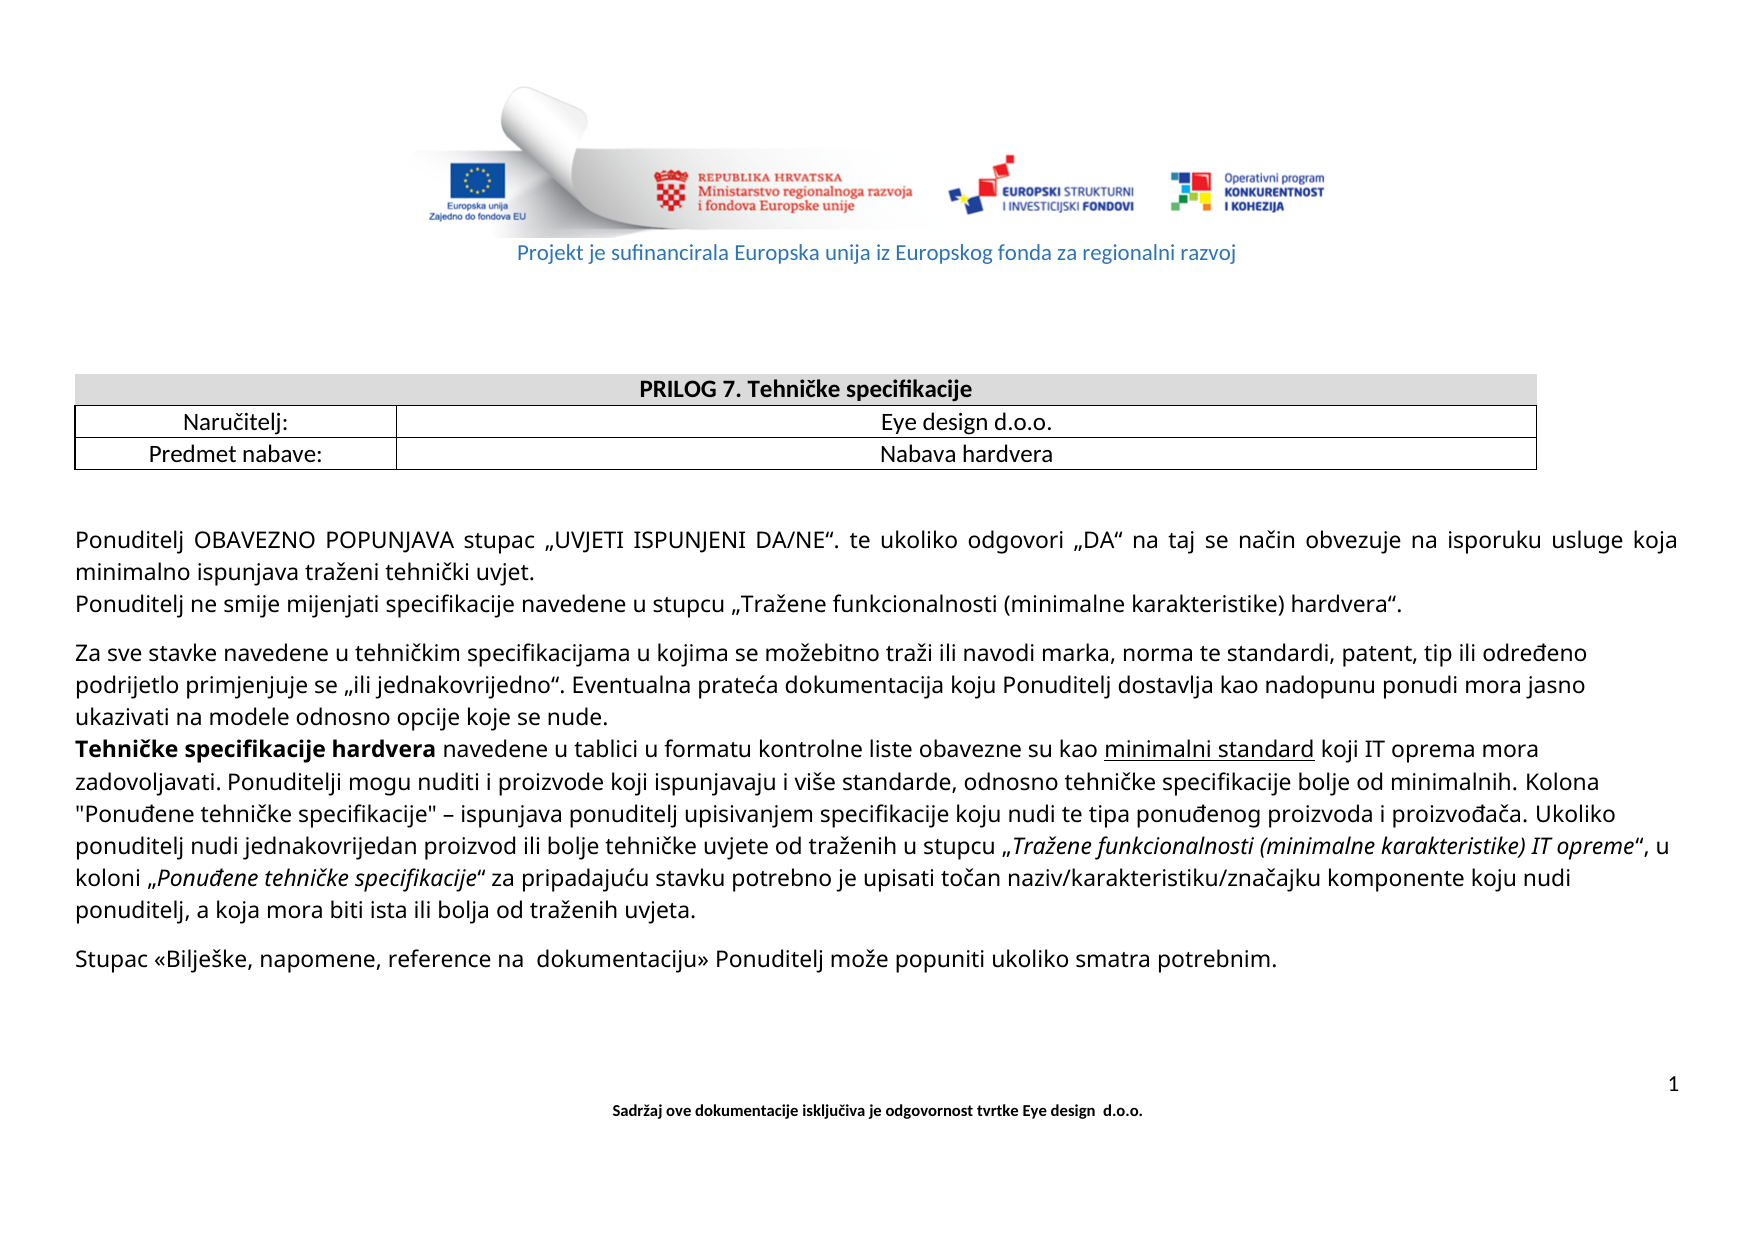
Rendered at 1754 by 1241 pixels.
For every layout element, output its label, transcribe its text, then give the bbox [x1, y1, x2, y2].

table_cell Naručitelj: [76, 406, 396, 437]
table_cell Nabava hardvera [397, 438, 1536, 469]
text Tehničke specifikacije hardvera navedene u tablici u formatu kontrolne liste obavezne su kao minimalni standard koji IT oprema mora zadovoljavati. Ponuditelji mogu nuditi i proizvode koji ispunjavaju i više standarde, odnosno tehničke specifikacije bolje od minimalnih. Kolona "Ponuđene tehničke specifikacije" – ispunjava ponuditelj upisivanjem specifikacije koju nudi te tipa ponuđenog proizvoda i proizvođača. Ukoliko ponuditelj nudi jednakovrijedan proizvod ili bolje tehničke uvjete od traženih u stupcu „Tražene funkcionalnosti (minimalne karakteristike) IT opreme“, u koloni „Ponuđene tehničke specifikacije“ za pripadajuću stavku potrebno je upisati točan naziv/karakteristiku/značajku komponente koju nudi ponuditelj, a koja mora biti ista ili bolja od traženih uvjeta. [75, 733, 1679, 926]
text Ponuditelj OBAVEZNO POPUNJAVA stupac „UVJETI ISPUNJENI DA/NE“. te ukoliko odgovori „DA“ na taj se način obvezuje na isporuku usluge koja minimalno ispunjava traženi tehnički uvjet. [75, 524, 1679, 587]
text Stupac «Bilješke, napomene, reference na dokumentaciju» Ponuditelj može popuniti ukoliko smatra potrebnim. [75, 943, 1679, 974]
text Ponuditelj ne smije mijenjati specifikacije navedene u stupcu „Tražene funkcionalnosti (minimalne karakteristike) hardvera“. [75, 588, 1679, 619]
table_cell Predmet nabave: [76, 438, 396, 469]
table_cell Eye design d.o.o. [397, 406, 1536, 437]
text Za sve stavke navedene u tehničkim specifikacijama u kojima se možebitno traži ili navodi marka, norma te standardi, patent, tip ili određeno podrijetlo primjenjuje se „ili jednakovrijedno“. Eventualna prateća dokumentacija koju Ponuditelj dostavlja kao nadopunu ponudi mora jasno ukazivati na modele odnosno opcije koje se nude. [75, 637, 1679, 732]
picture [404, 73, 1350, 238]
table_header PRILOG 7. Tehničke specifikacije [75, 374, 1537, 405]
